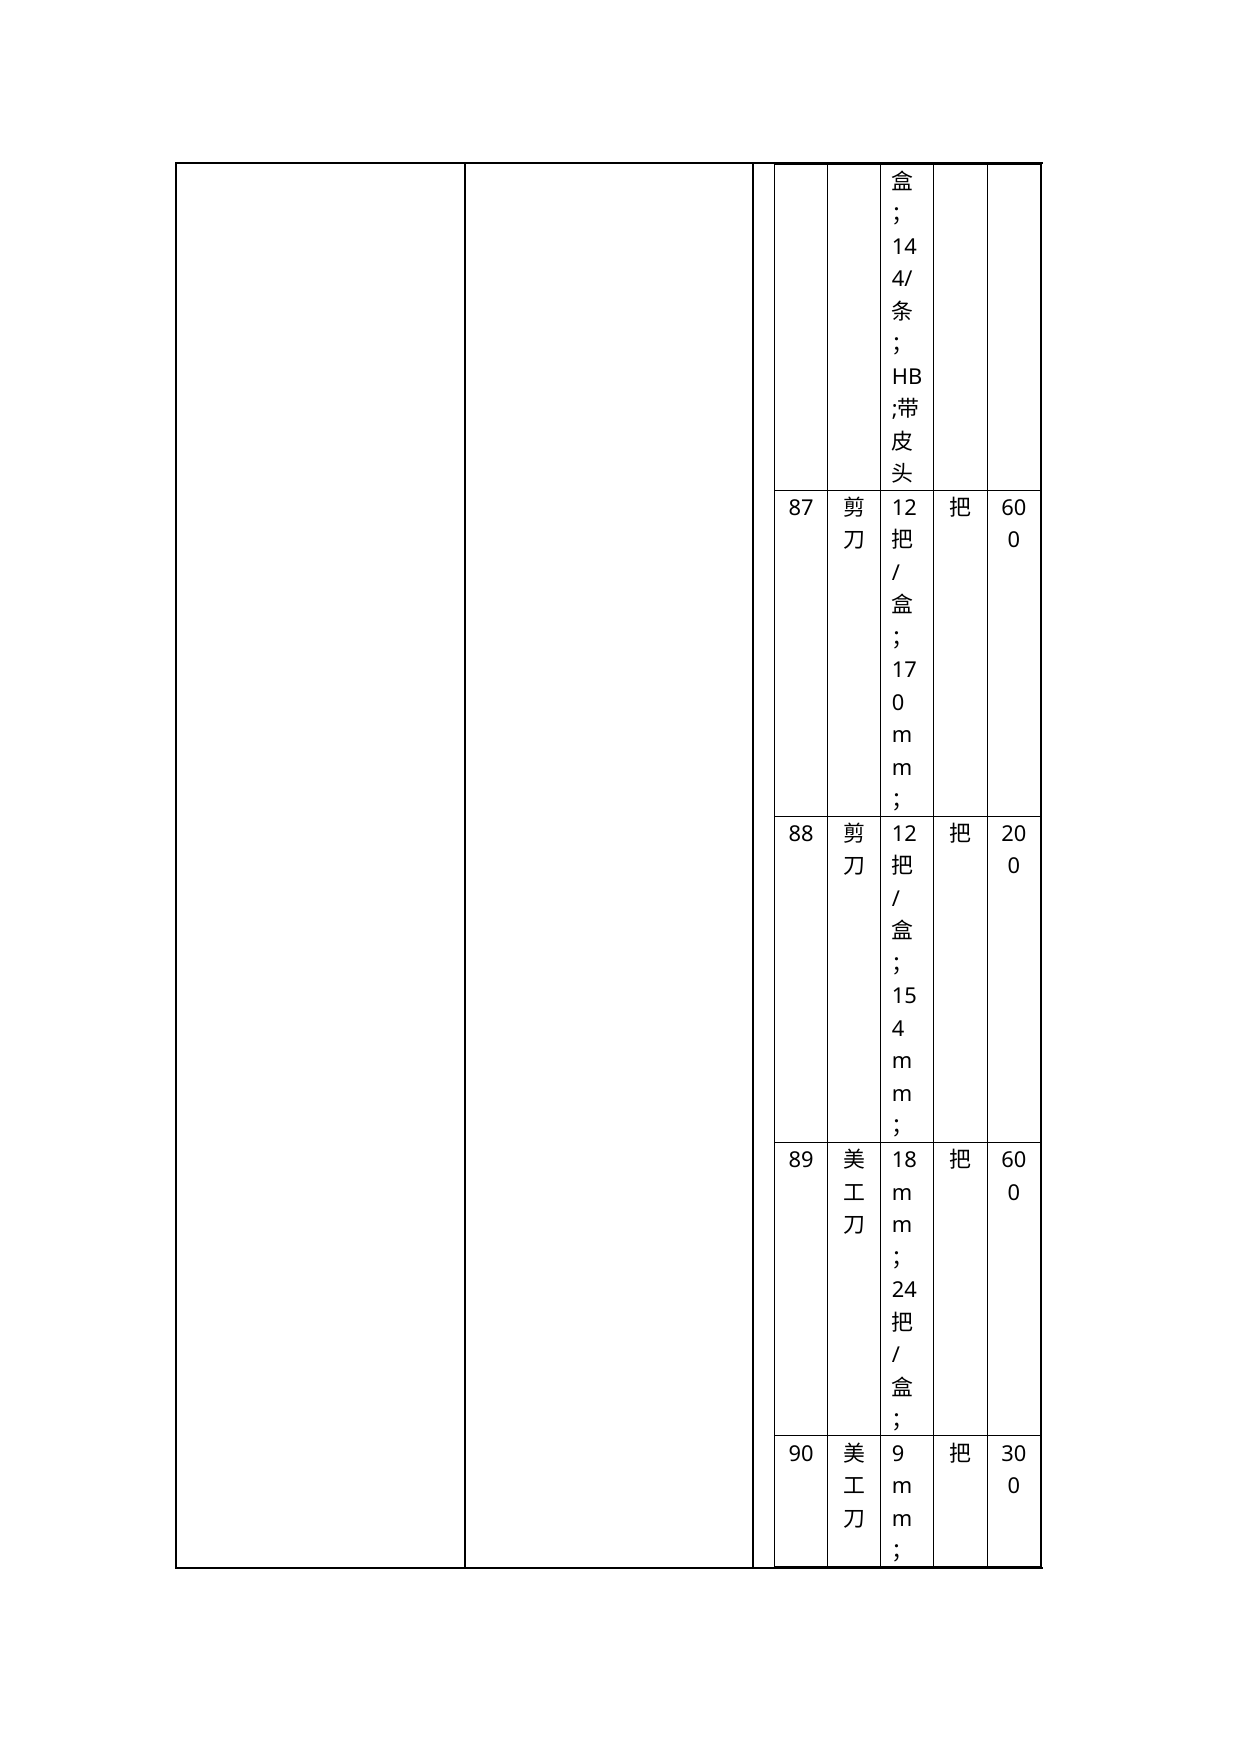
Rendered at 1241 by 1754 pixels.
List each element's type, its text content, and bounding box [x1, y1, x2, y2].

table_cell 货物清单 注：核心产品为复印纸。 二、其他要求： 1、以上采购数量为暂定量，最终以实际采购数量为准。 2、本项目为固定单价合同，据实结算，合同暂定总价为本项目预算金额。 [881, 817, 933, 1142]
table_cell 货物清单 注：核心产品为复印纸。 二、其他要求： 1、以上采购数量为暂定量，最终以实际采购数量为准。 2、本项目为固定单价合同，据实结算，合同暂定总价为本项目预算金额。 [775, 817, 827, 1142]
table_cell 货物清单 注：核心产品为复印纸。 二、其他要求： 1、以上采购数量为暂定量，最终以实际采购数量为准。 2、本项目为固定单价合同，据实结算，合同暂定总价为本项目预算金额。 [828, 1143, 880, 1435]
table_cell 货物清单 注：核心产品为复印纸。 二、其他要求： 1、以上采购数量为暂定量，最终以实际采购数量为准。 2、本项目为固定单价合同，据实结算，合同暂定总价为本项目预算金额。 [775, 1143, 827, 1435]
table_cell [988, 1436, 1040, 1566]
table_cell 货物清单 注：核心产品为复印纸。 二、其他要求： 1、以上采购数量为暂定量，最终以实际采购数量为准。 2、本项目为固定单价合同，据实结算，合同暂定总价为本项目预算金额。 [828, 491, 880, 816]
table_cell 货物清单 注：核心产品为复印纸。 二、其他要求： 1、以上采购数量为暂定量，最终以实际采购数量为准。 2、本项目为固定单价合同，据实结算，合同暂定总价为本项目预算金额。 [934, 817, 987, 1142]
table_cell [934, 165, 987, 490]
table_cell 货物清单 注：核心产品为复印纸。 二、其他要求： 1、以上采购数量为暂定量，最终以实际采购数量为准。 2、本项目为固定单价合同，据实结算，合同暂定总价为本项目预算金额。 [775, 491, 827, 816]
table_cell 货物清单 注：核心产品为复印纸。 二、其他要求： 1、以上采购数量为暂定量，最终以实际采购数量为准。 2、本项目为固定单价合同，据实结算，合同暂定总价为本项目预算金额。 [881, 491, 933, 816]
table_cell 货物清单 注：核心产品为复印纸。 二、其他要求： 1、以上采购数量为暂定量，最终以实际采购数量为准。 2、本项目为固定单价合同，据实结算，合同暂定总价为本项目预算金额。 [934, 1143, 987, 1435]
table_cell [177, 164, 464, 1567]
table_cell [934, 1436, 987, 1566]
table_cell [754, 164, 774, 1567]
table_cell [775, 1436, 827, 1566]
table_cell 货物清单 注：核心产品为复印纸。 二、其他要求： 1、以上采购数量为暂定量，最终以实际采购数量为准。 2、本项目为固定单价合同，据实结算，合同暂定总价为本项目预算金额。 [988, 491, 1040, 816]
table_cell 货物清单 注：核心产品为复印纸。 二、其他要求： 1、以上采购数量为暂定量，最终以实际采购数量为准。 2、本项目为固定单价合同，据实结算，合同暂定总价为本项目预算金额。 [988, 817, 1040, 1142]
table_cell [881, 165, 933, 490]
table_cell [988, 165, 1040, 490]
table_cell 货物清单 注：核心产品为复印纸。 二、其他要求： 1、以上采购数量为暂定量，最终以实际采购数量为准。 2、本项目为固定单价合同，据实结算，合同暂定总价为本项目预算金额。 [988, 1143, 1040, 1435]
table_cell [881, 1436, 933, 1566]
table_cell 货物清单 注：核心产品为复印纸。 二、其他要求： 1、以上采购数量为暂定量，最终以实际采购数量为准。 2、本项目为固定单价合同，据实结算，合同暂定总价为本项目预算金额。 [881, 1143, 933, 1435]
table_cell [775, 165, 827, 490]
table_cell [828, 1436, 880, 1566]
table_cell 货物清单 注：核心产品为复印纸。 二、其他要求： 1、以上采购数量为暂定量，最终以实际采购数量为准。 2、本项目为固定单价合同，据实结算，合同暂定总价为本项目预算金额。 [828, 817, 880, 1142]
table_cell 1 [466, 164, 752, 1567]
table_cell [828, 165, 880, 490]
table_cell 货物清单 注：核心产品为复印纸。 二、其他要求： 1、以上采购数量为暂定量，最终以实际采购数量为准。 2、本项目为固定单价合同，据实结算，合同暂定总价为本项目预算金额。 [934, 491, 987, 816]
